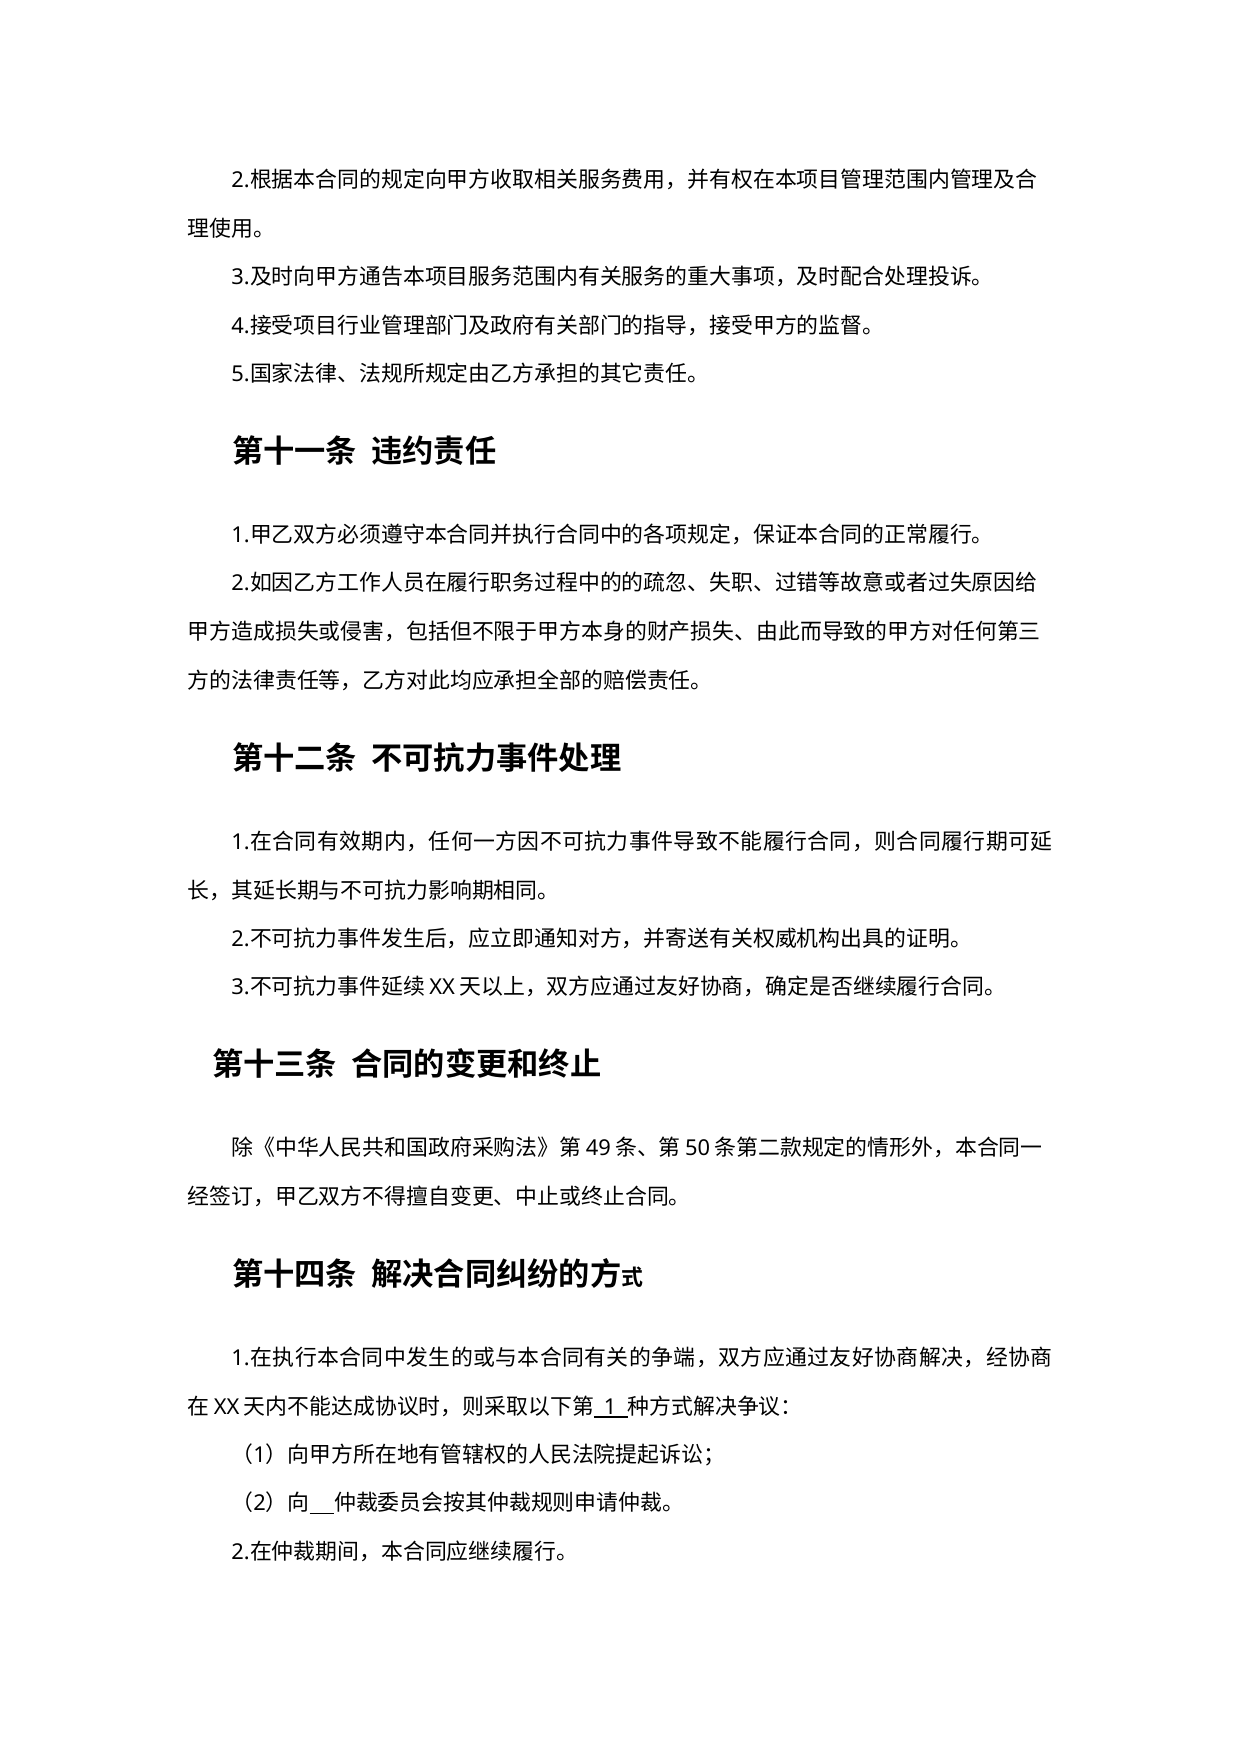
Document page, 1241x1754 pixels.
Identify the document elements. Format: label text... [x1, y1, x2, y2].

text 2.根据本合同的规定向甲方收取相关服务费用，并有权在本项目管理范围内管理及合理使用。 [187, 162, 1053, 243]
text 4.接受项目行业管理部门及政府有关部门的指导，接受甲方的监督。 [187, 307, 1053, 340]
text 第十一条 违约责任 [232, 417, 1053, 482]
text 除《中华人民共和国政府采购法》第49条、第50条第二款规定的情形外，本合同一经签订，甲乙双方不得擅自变更、中止或终止合同。 [187, 1130, 1053, 1211]
text 2.如因乙方工作人员在履行职务过程中的的疏忽、失职、过错等故意或者过失原因给甲方造成损失或侵害，包括但不限于甲方本身的财产损失、由此而导致的甲方对任何第三方的法律责任等，乙方对此均应承担全部的赔偿责任。 [187, 565, 1053, 695]
text 2.不可抗力事件发生后，应立即通知对方，并寄送有关权威机构出具的证明。 [187, 921, 1053, 953]
text 5.国家法律、法规所规定由乙方承担的其它责任。 [187, 356, 1053, 388]
text 3.及时向甲方通告本项目服务范围内有关服务的重大事项，及时配合处理投诉。 [187, 259, 1053, 292]
text 第十三条 合同的变更和终止 [187, 1030, 1053, 1095]
text 第十四条 解决合同纠纷的方式 [232, 1239, 1053, 1304]
text 3.不可抗力事件延续XX天以上，双方应通过友好协商，确定是否继续履行合同。 [187, 969, 1053, 1001]
text （1）向甲方所在地有管辖权的人民法院提起诉讼； [187, 1437, 1053, 1469]
text 1.在执行本合同中发生的或与本合同有关的争端，双方应通过友好协商解决，经协商在XX天内不能达成协议时，则采取以下第 1 种方式解决争议： [187, 1339, 1053, 1421]
text 第十二条 不可抗力事件处理 [232, 723, 1053, 788]
text （2）向 仲裁委员会按其仲裁规则申请仲裁。 [187, 1485, 1053, 1517]
text 2.在仲裁期间，本合同应继续履行。 [187, 1533, 1053, 1566]
text 1.甲乙双方必须遵守本合同并执行合同中的各项规定，保证本合同的正常履行。 [187, 517, 1053, 549]
text 1.在合同有效期内，任何一方因不可抗力事件导致不能履行合同，则合同履行期可延长，其延长期与不可抗力影响期相同。 [187, 823, 1053, 905]
